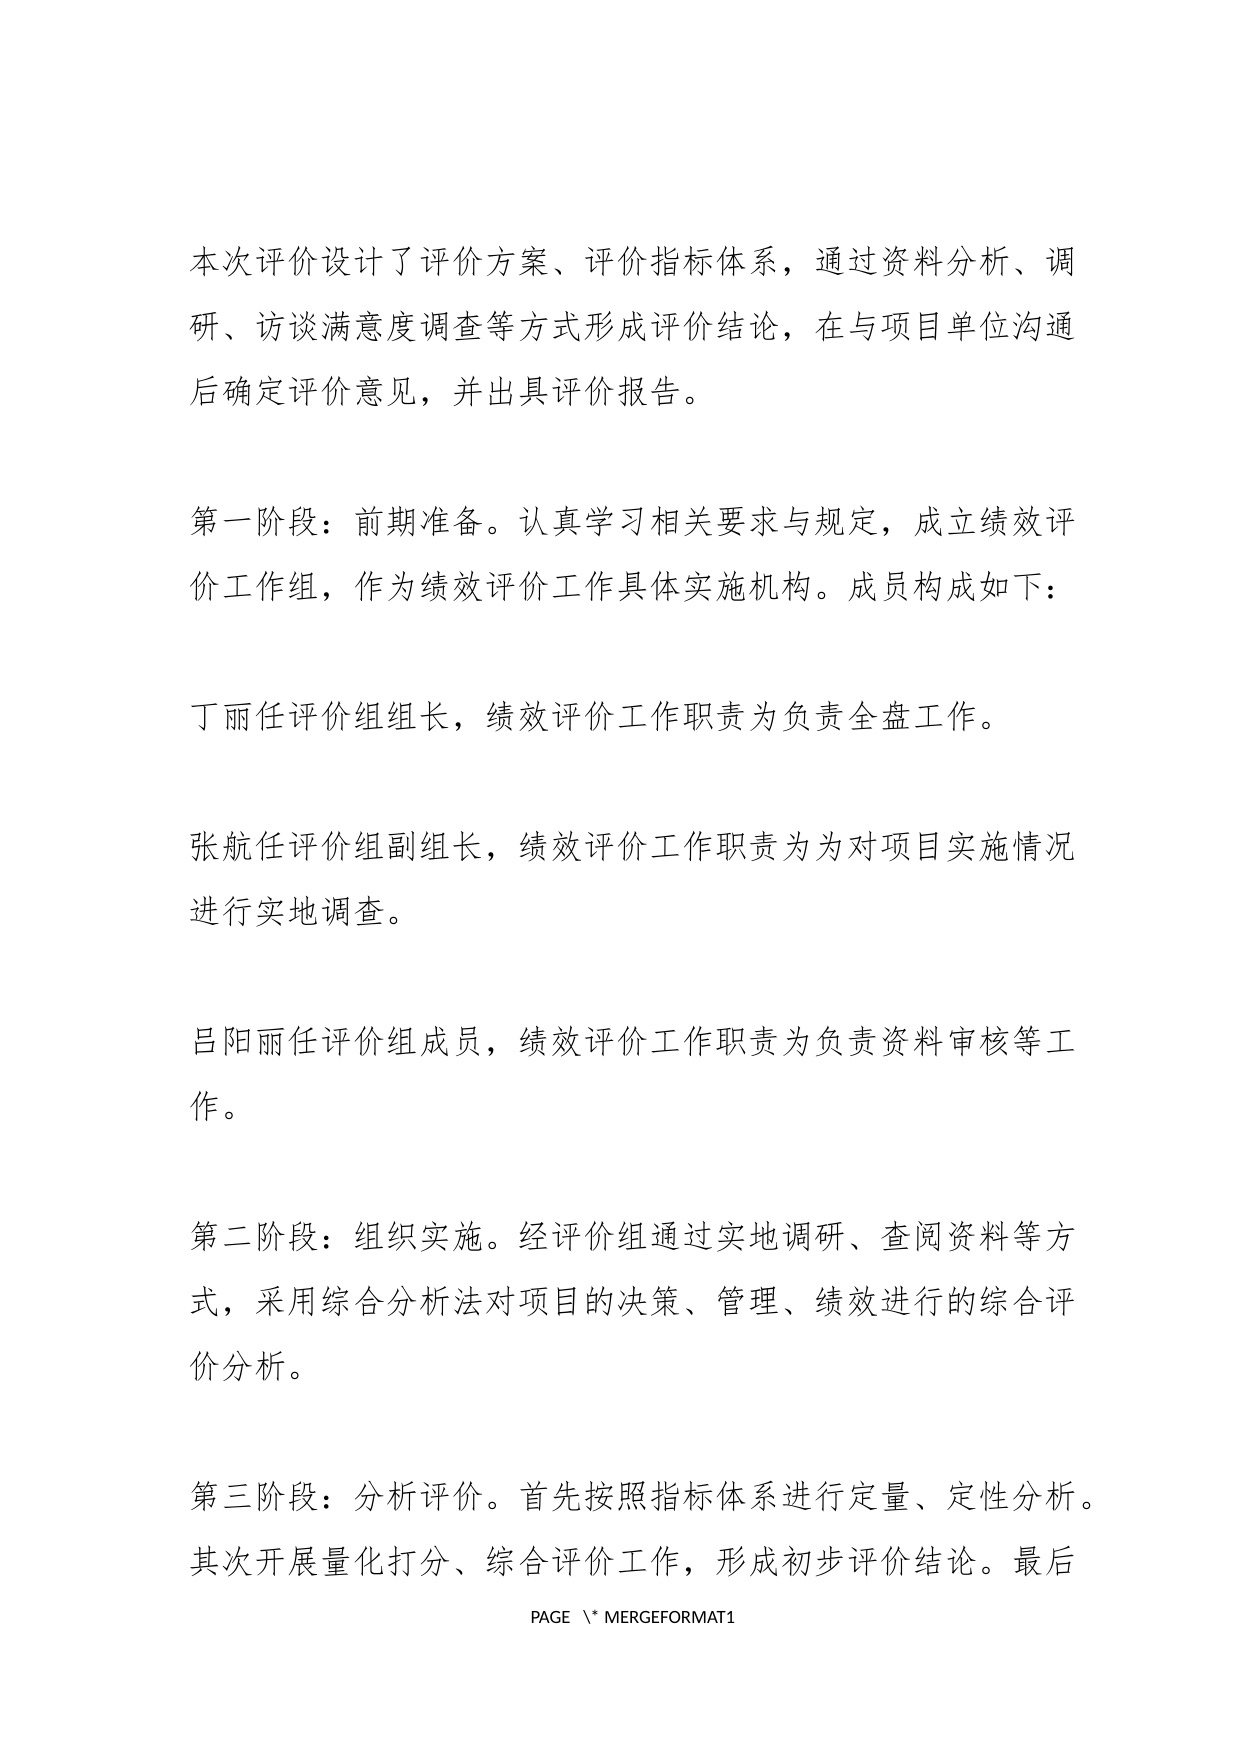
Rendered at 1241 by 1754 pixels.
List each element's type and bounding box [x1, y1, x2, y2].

text [187, 162, 1078, 1592]
